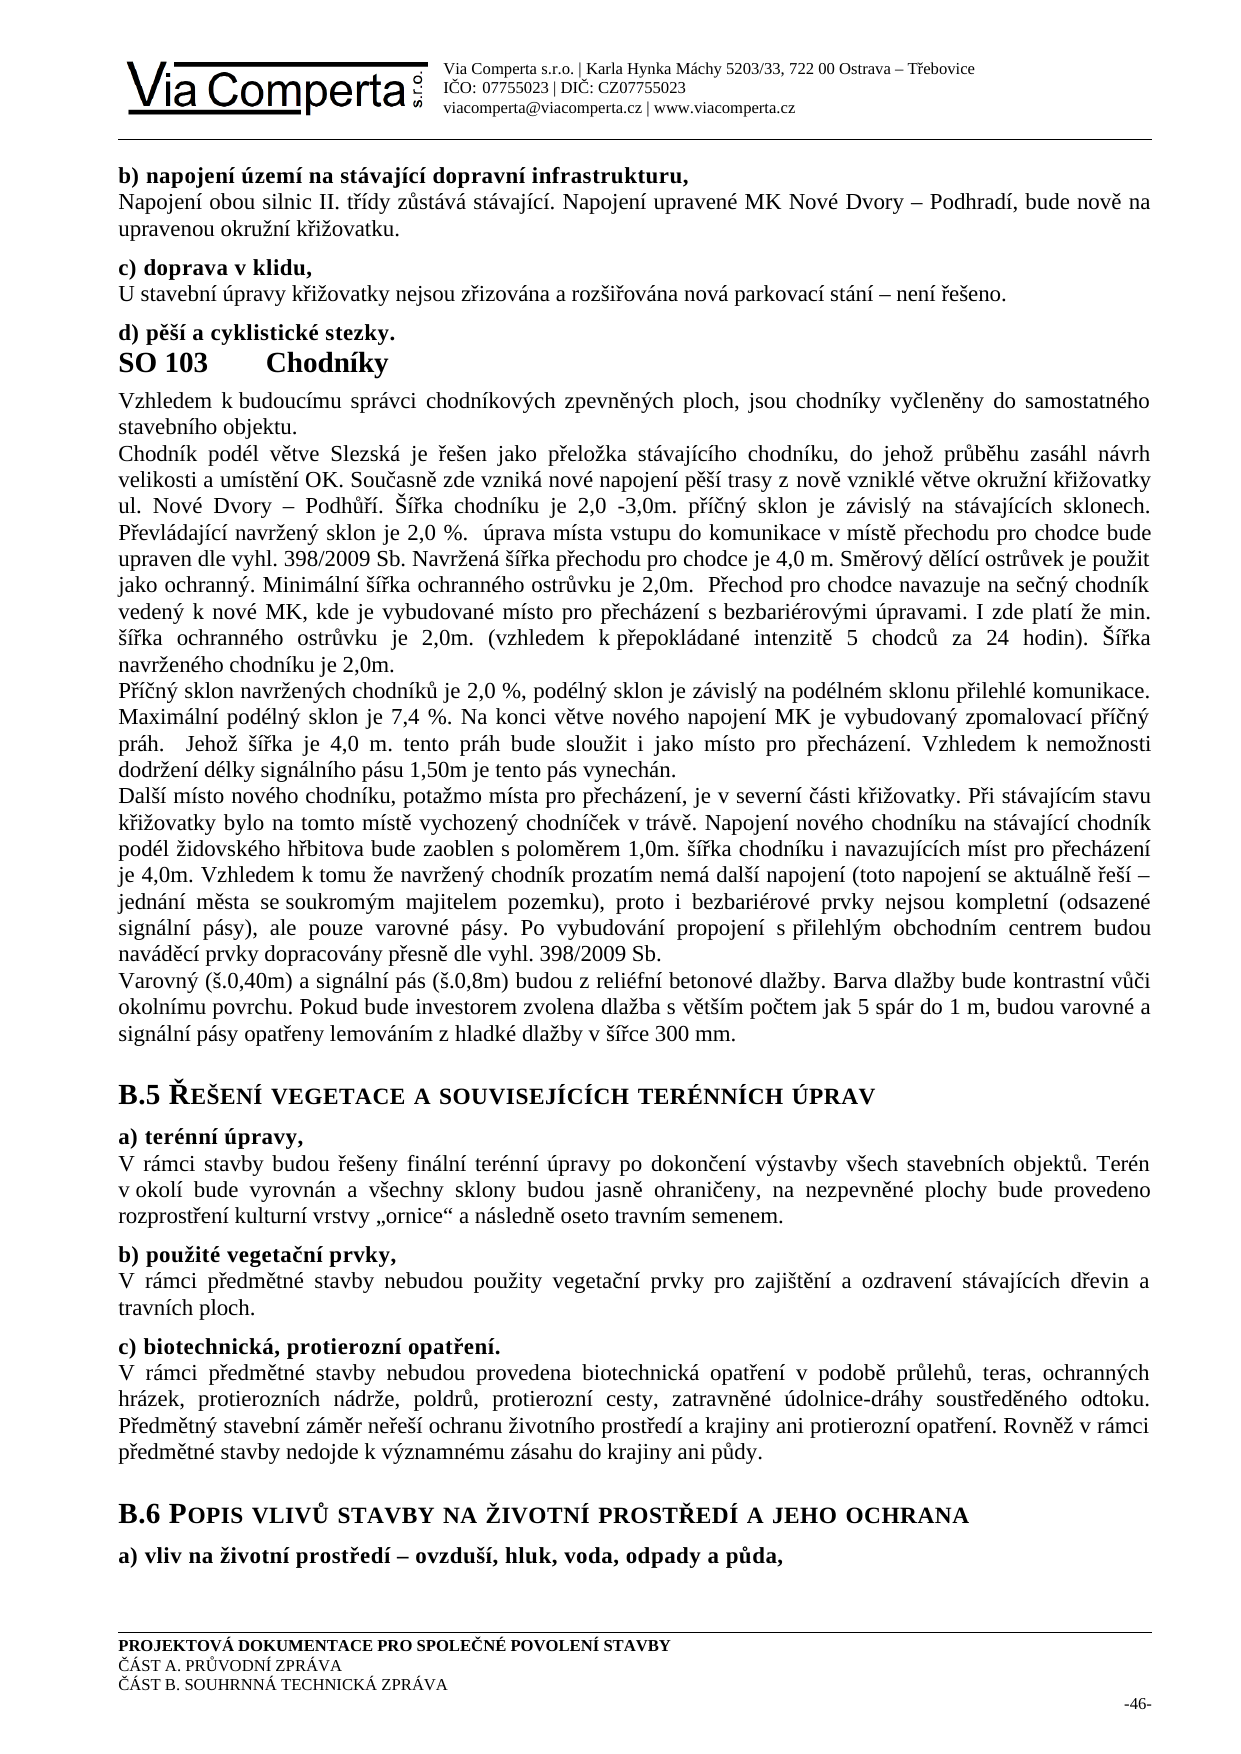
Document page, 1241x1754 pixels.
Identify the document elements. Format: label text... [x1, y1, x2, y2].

text Další místo nového chodníku, potažmo místa pro přecházení, je v severní části křižovatky. Při stávajícím stavu křižovatky bylo na tomto místě vychozený chodníček v trávě. Napojení nového chodníku na stávající chodník podél židovského hřbitova bude zaoblen s poloměrem 1,0m. šířka chodníku i navazujících míst pro přecházení je 4,0m. Vzhledem k tomu že navržený chodník prozatím nemá další napojení (toto napojení se aktuálně řeší – jednání města se soukromým majitelem pozemku), proto i bezbariérové prvky nejsou kompletní (odsazené signální pásy), ale pouze varovné pásy. Po vybudování propojení s přilehlým obchodním centrem budou naváděcí prvky dopracovány přesně dle vyhl. 398/2009 Sb. [118, 782, 1152, 967]
subtitle a) vliv na životní prostředí – ovzduší, hluk, voda, odpady a půda, [118, 1542, 1152, 1568]
text U stavební úpravy křižovatky nejsou zřizována a rozšiřována nová parkovací stání – není řešeno. [118, 280, 1152, 306]
picture [118, 53, 435, 126]
text Napojení obou silnic II. třídy zůstává stávající. Napojení upravené MK Nové Dvory – Podhradí, bude nově na upravenou okružní křižovatku. [118, 188, 1152, 241]
text V rámci předmětné stavby nebudou provedena biotechnická opatření v podobě průlehů, teras, ochranných hrázek, protierozních nádrže, poldrů, protierozní cesty, zatravněné údolnice-dráhy soustředěného odtoku. Předmětný stavební záměr neřeší ochranu životního prostředí a krajiny ani protierozní opatření. Rovněž v rámci předmětné stavby nedojde k významnému zásahu do krajiny ani půdy. [118, 1359, 1152, 1464]
subtitle b) napojení území na stávající dopravní infrastrukturu, [118, 162, 1152, 188]
text Chodník podél větve Slezská je řešen jako přeložka stávajícího chodníku, do jehož průběhu zasáhl návrh velikosti a umístění OK. Současně zde vzniká nové napojení pěší trasy z nově vzniklé větve okružní křižovatky ul. Nové Dvory – Podhůří. Šířka chodníku je 2,0 -3,0m. příčný sklon je závislý na stávajících sklonech. Převládající navržený sklon je 2,0 %. úprava místa vstupu do komunikace v místě přechodu pro chodce bude upraven dle vyhl. 398/2009 Sb. Navržená šířka přechodu pro chodce je 4,0 m. Směrový dělící ostrůvek je použit jako ochranný. Minimální šířka ochranného ostrůvku je 2,0m. Přechod pro chodce navazuje na sečný chodník vedený k nové MK, kde je vybudované místo pro přecházení s bezbariérovými úpravami. I zde platí že min. šířka ochranného ostrůvku je 2,0m. (vzhledem k přepokládané intenzitě 5 chodců za 24 hodin). Šířka navrženého chodníku je 2,0m. [118, 440, 1152, 677]
subtitle B.5 Řešení vegetace a souvisejících terénních úprav [118, 1077, 1152, 1111]
subtitle d) pěší a cyklistické stezky. [118, 319, 1152, 345]
text SO 103 Chodníky [118, 345, 1152, 379]
text V rámci stavby budou řešeny finální terénní úpravy po dokončení výstavby všech stavebních objektů. Terén v okolí bude vyrovnán a všechny sklony budou jasně ohraničeny, na nezpevněné plochy bude provedeno rozprostření kulturní vrstvy „ornice“ a následně oseto travním semenem. [118, 1149, 1152, 1229]
subtitle c) biotechnická, protierozní opatření. [118, 1333, 1152, 1359]
subtitle B.6 Popis vlivů stavby na životní prostředí a jeho ochrana [118, 1496, 1152, 1529]
subtitle a) terénní úpravy, [118, 1123, 1152, 1149]
text Vzhledem k budoucímu správci chodníkových zpevněných ploch, jsou chodníky vyčleněny do samostatného stavebního objektu. [118, 387, 1152, 440]
subtitle b) použité vegetační prvky, [118, 1241, 1152, 1267]
text Příčný sklon navržených chodníků je 2,0 %, podélný sklon je závislý na podélném sklonu přilehlé komunikace. Maximální podélný sklon je 7,4 %. Na konci větve nového napojení MK je vybudovaný zpomalovací příčný práh. Jehož šířka je 4,0 m. tento práh bude sloužit i jako místo pro přecházení. Vzhledem k nemožnosti dodržení délky signálního pásu 1,50m je tento pás vynechán. [118, 677, 1152, 782]
subtitle c) doprava v klidu, [118, 254, 1152, 280]
text V rámci předmětné stavby nebudou použity vegetační prvky pro zajištění a ozdravení stávajících dřevin a travních ploch. [118, 1267, 1152, 1320]
text Varovný (š.0,40m) a signální pás (š.0,8m) budou z reliéfní betonové dlažby. Barva dlažby bude kontrastní vůči okolnímu povrchu. Pokud bude investorem zvolena dlažba s větším počtem jak 5 spár do 1 m, budou varovné a signální pásy opatřeny lemováním z hladké dlažby v šířce 300 mm. [118, 967, 1152, 1046]
